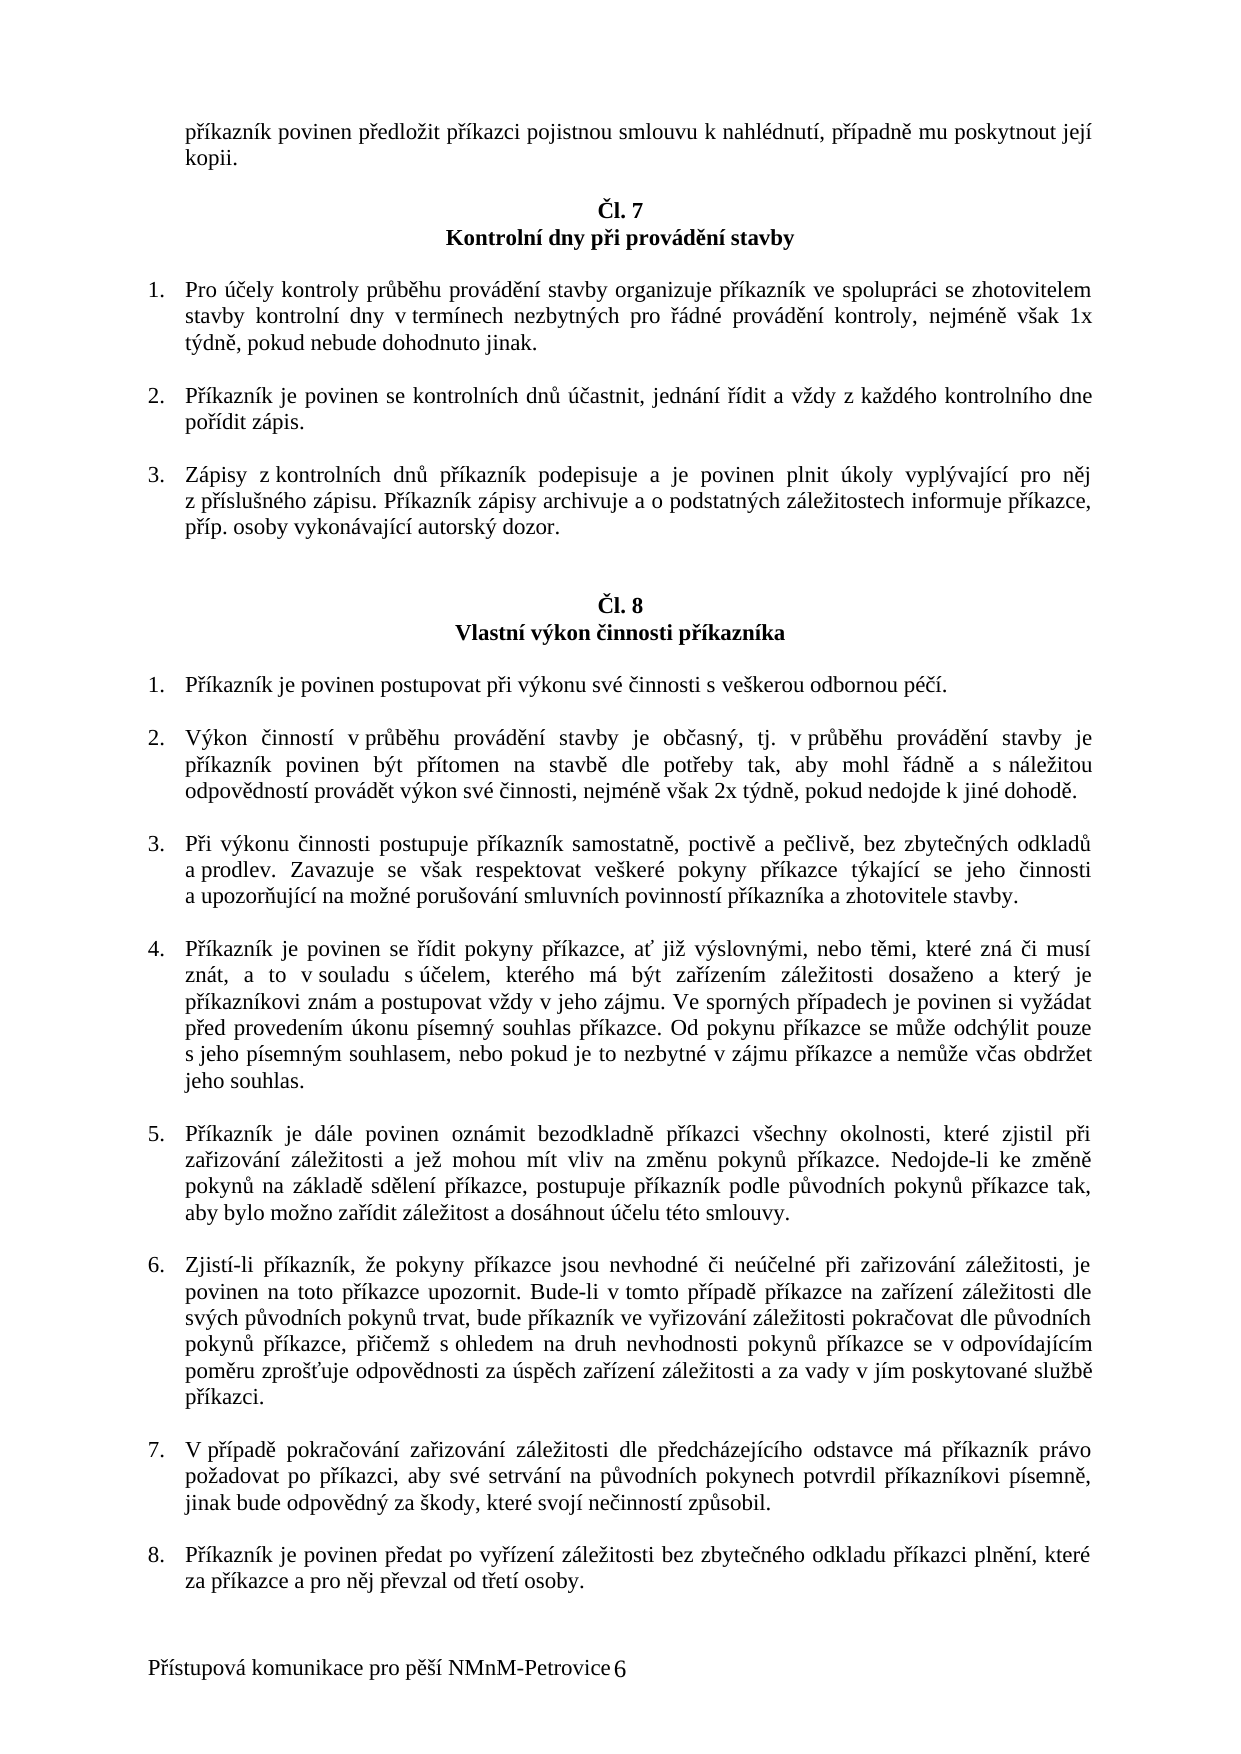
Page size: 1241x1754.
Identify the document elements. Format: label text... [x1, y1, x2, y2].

text Čl. 7 [148, 197, 1092, 223]
list Pro účely kontroly průběhu provádění stavby organizuje příkazník ve spolupráci se zhotovitelem stavby kontrolní dny v termínech nezbytných pro řádné provádění kontroly, nejméně však 1x týdně, pokud nebude dohodnuto jinak. [148, 276, 1092, 355]
list Při výkonu činnosti postupuje příkazník samostatně, poctivě a pečlivě, bez zbytečných odkladů a prodlev. Zavazuje se však respektovat veškeré pokyny příkazce týkající se jeho činnosti a upozorňující na možné porušování smluvních povinností příkazníka a zhotovitele stavby. [148, 830, 1092, 909]
list Příkazník je povinen předat po vyřízení záležitosti bez zbytečného odkladu příkazci plnění, které za příkazce a pro něj převzal od třetí osoby. [148, 1541, 1092, 1594]
list V případě pokračování zařizování záležitosti dle předcházejícího odstavce má příkazník právo požadovat po příkazci, aby své setrvání na původních pokynech potvrdil příkazníkovi písemně, jinak bude odpovědný za škody, které svojí nečinností způsobil. [148, 1436, 1092, 1515]
list Výkon činností v průběhu provádění stavby je občasný, tj. v průběhu provádění stavby je příkazník povinen být přítomen na stavbě dle potřeby tak, aby mohl řádně a s náležitou odpovědností provádět výkon své činnosti, nejméně však 2x týdně, pokud nedojde k jiné dohodě. [148, 724, 1092, 803]
text Kontrolní dny při provádění stavby [148, 223, 1092, 250]
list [148, 118, 1092, 171]
list Příkazník je povinen postupovat při výkonu své činnosti s veškerou odbornou péčí. [148, 672, 1092, 698]
list Zjistí-li příkazník, že pokyny příkazce jsou nevhodné či neúčelné při zařizování záležitosti, je povinen na toto příkazce upozornit. Bude-li v tomto případě příkazce na zařízení záležitosti dle svých původních pokynů trvat, bude příkazník ve vyřizování záležitosti pokračovat dle původních pokynů příkazce, přičemž s ohledem na druh nevhodnosti pokynů příkazce se v odpovídajícím poměru zprošťuje odpovědnosti za úspěch zařízení záležitosti a za vady v jím poskytované službě příkazci. [148, 1251, 1092, 1409]
text Vlastní výkon činnosti příkazníka [148, 619, 1092, 645]
list Příkazník je povinen se řídit pokyny příkazce, ať již výslovnými, nebo těmi, které zná či musí znát, a to v souladu s účelem, kterého má být zařízením záležitosti dosaženo a který je příkazníkovi znám a postupovat vždy v jeho zájmu. Ve sporných případech je povinen si vyžádat před provedením úkonu písemný souhlas příkazce. Od pokynu příkazce se může odchýlit pouze s jeho písemným souhlasem, nebo pokud je to nezbytné v zájmu příkazce a nemůže včas obdržet jeho souhlas. [148, 935, 1092, 1093]
list Příkazník je dále povinen oznámit bezodkladně příkazci všechny okolnosti, které zjistil při zařizování záležitosti a jež mohou mít vliv na změnu pokynů příkazce. Nedojde-li ke změně pokynů na základě sdělení příkazce, postupuje příkazník podle původních pokynů příkazce tak, aby bylo možno zařídit záležitost a dosáhnout účelu této smlouvy. [148, 1119, 1092, 1225]
list Příkazník je povinen se kontrolních dnů účastnit, jednání řídit a vždy z každého kontrolního dne pořídit zápis. [148, 382, 1092, 434]
list Zápisy z kontrolních dnů příkazník podepisuje a je povinen plnit úkoly vyplývající pro něj z příslušného zápisu. Příkazník zápisy archivuje a o podstatných záležitostech informuje příkazce, příp. osoby vykonávající autorský dozor. [148, 461, 1092, 540]
text Čl. 8 [148, 592, 1092, 619]
